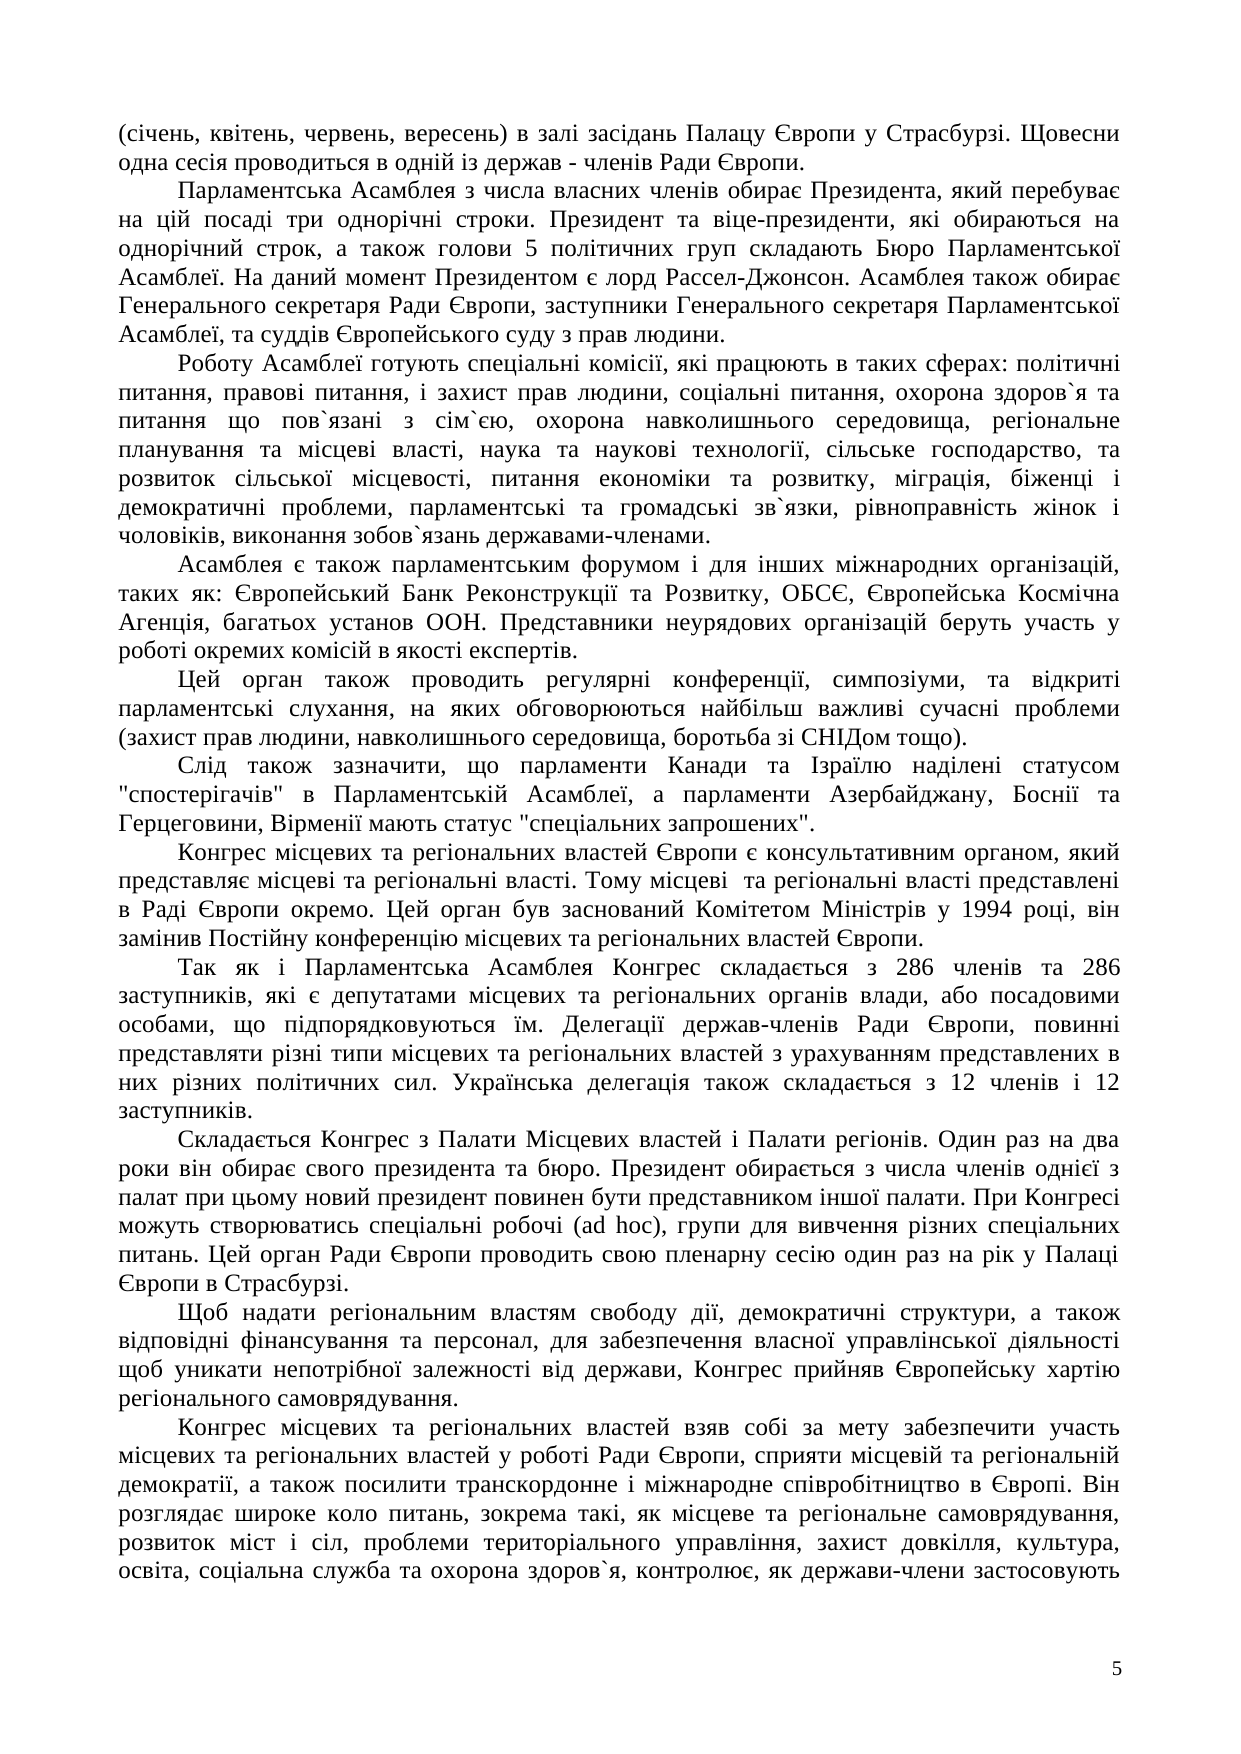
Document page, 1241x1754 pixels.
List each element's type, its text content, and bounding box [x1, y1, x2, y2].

text Слід також зазначити, що парламенти Канади та Ізраїлю наділені статусом "спостерігачів" в Парламентській Асамблеї, а парламенти Азербайджану, Боснії та Герцеговини, Вірменії мають статус "спеціальних запрошених". [118, 751, 1122, 837]
text Щоб надати регіональним властям свободу дії, демократичні структури, а також відповідні фінансування та персонал, для забезпечення власної управлінської діяльності щоб уникати непотрібної залежності від держави, Конгрес прийняв Європейську хартію регіонального самоврядування. [118, 1297, 1122, 1412]
text Складається Конгрес з Палати Місцевих властей і Палати регіонів. Один раз на два роки він обирає свого президента та бюро. Президент обирається з числа членів однієї з палат при цьому новий президент повинен бути представником іншої палати. При Конгресі можуть створюватись спеціальні робочі (ad hoc), групи для вивчення різних спеціальних питань. Цей орган Ради Європи проводить свою пленарну сесію один раз на рік у Палаці Європи в Страсбурзі. [118, 1124, 1122, 1297]
text Асамблея є також парламентським форумом і для інших міжнародних організацій, таких як: Європейський Банк Реконструкції та Розвитку, ОБСЄ, Європейська Космічна Агенція, багатьох установ ООН. Представники неурядових організацій беруть участь у роботі окремих комісій в якості експертів. [118, 549, 1122, 664]
text Роботу Асамблеї готують спеціальні комісії, які працюють в таких сферах: політичні питання, правові питання, і захист прав людини, соціальні питання, охорона здоров`я та питання що пов`язані з сім`єю, охорона навколишнього середовища, регіональне планування та місцеві власті, наука та наукові технології, сільське господарство, та розвиток сільської місцевості, питання економіки та розвитку, міграція, біженці і демократичні проблеми, парламентські та громадські зв`язки, рівноправність жінок і чоловіків, виконання зобов`язань державами-членами. [118, 348, 1122, 549]
text Так як і Парламентська Асамблея Конгрес складається з 286 членів та 286 заступників, які є депутатами місцевих та регіональних органів влади, або посадовими особами, що підпорядковуються їм. Делегації держав-членів Ради Європи, повинні представляти різні типи місцевих та регіональних властей з урахуванням представлених в них різних політичних сил. Українська делегація також складається з 12 членів і 12 заступників. [118, 952, 1122, 1124]
text Цей орган також проводить регулярні конференції, симпозіуми, та відкриті парламентські слухання, на яких обговорюються найбільш важливі сучасні проблеми (захист прав людини, навколишнього середовища, боротьба зі СНІДом тощо). [118, 664, 1122, 751]
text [118, 1412, 1122, 1584]
text Конгрес місцевих та регіональних властей Європи є консультативним органом, який представляє місцеві та регіональні власті. Тому місцеві та регіональні власті представлені в Раді Європи окремо. Цей орган був заснований Комітетом Міністрів у 1994 році, він замінив Постійну конференцію місцевих та регіональних властей Європи. [118, 837, 1122, 952]
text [118, 118, 1122, 176]
text Парламентська Асамблея з числа власних членів обирає Президента, який перебуває на цій посаді три однорічні строки. Президент та віце-президенти, які обираються на однорічний строк, а також голови 5 політичних груп складають Бюро Парламентської Асамблеї. На даний момент Президентом є лорд Рассел-Джонсон. Асамблея також обирає Генерального секретаря Ради Європи, заступники Генерального секретаря Парламентської Асамблеї, та суддів Європейського суду з прав людини. [118, 176, 1122, 348]
